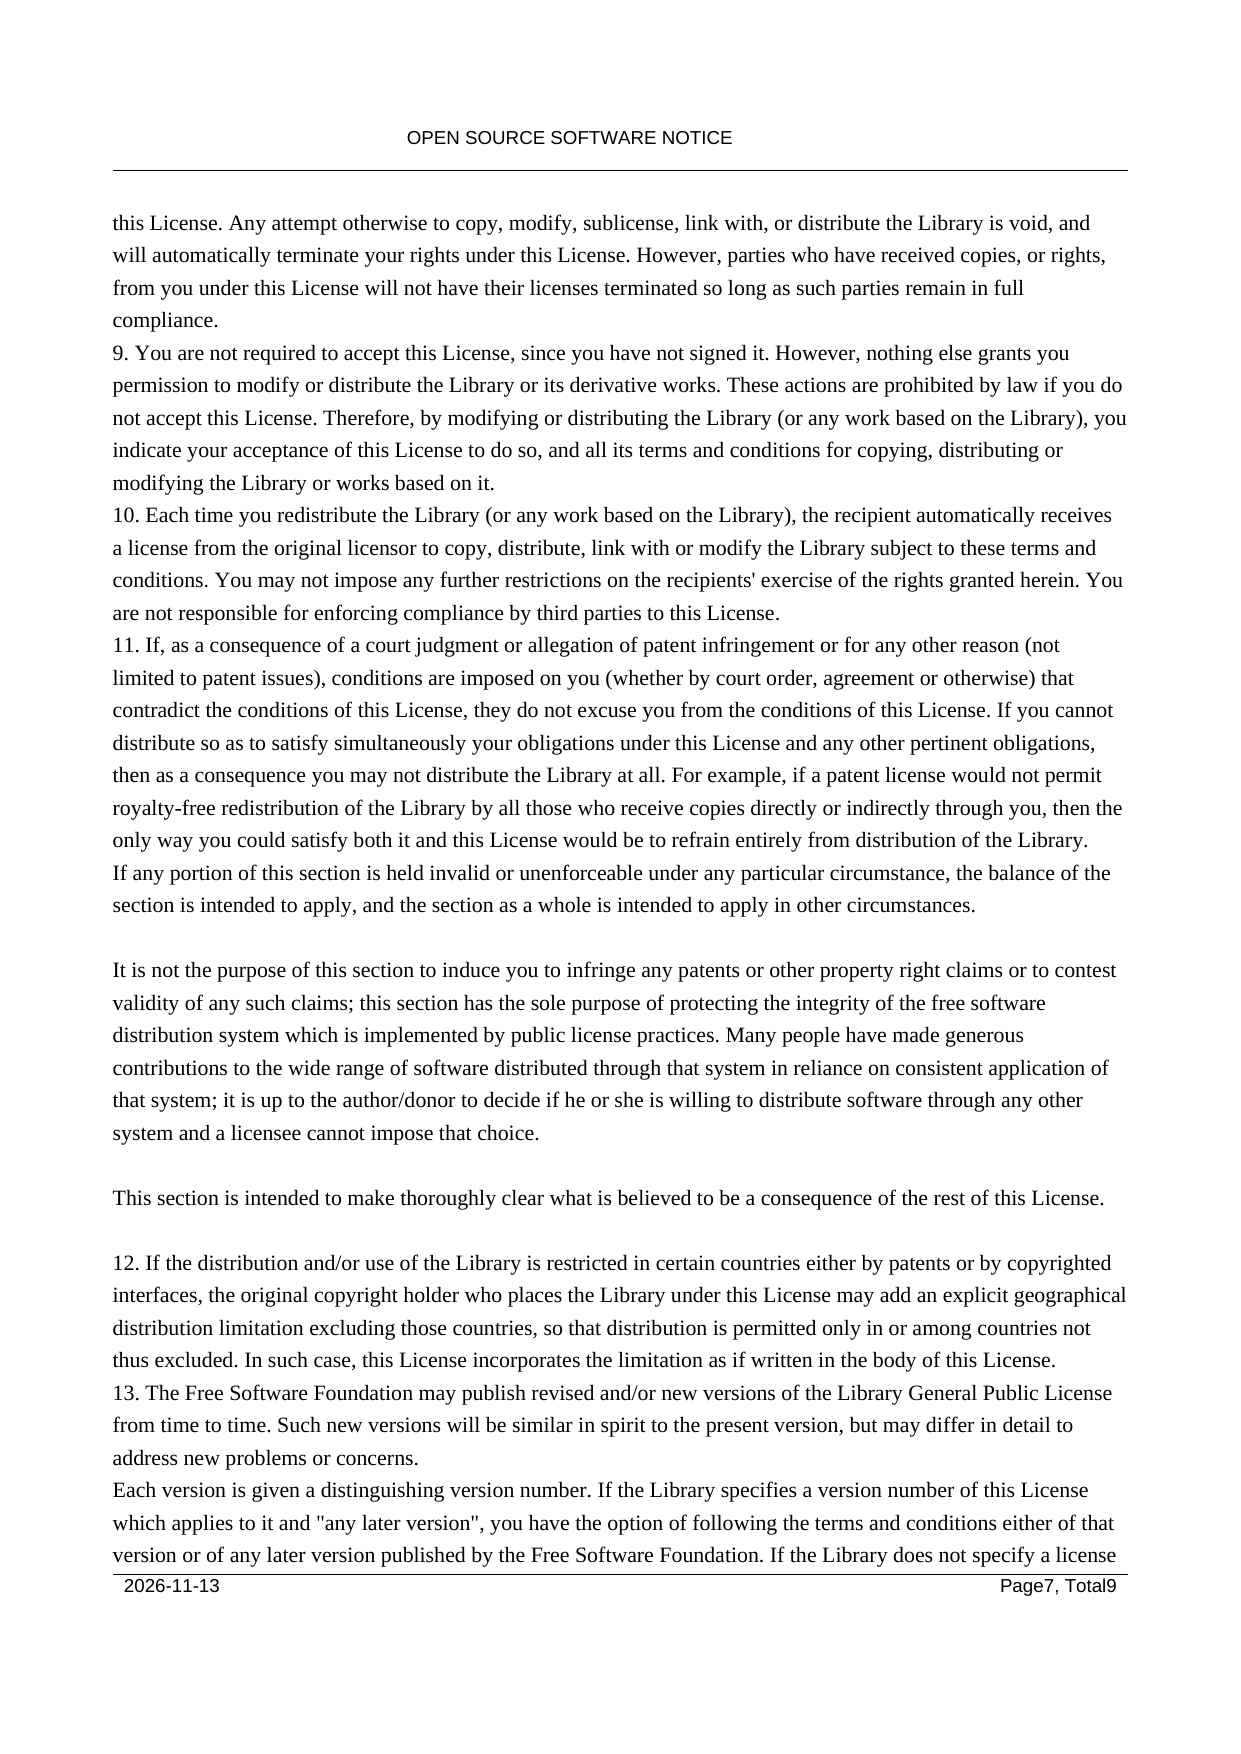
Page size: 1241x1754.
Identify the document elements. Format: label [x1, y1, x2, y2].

text [112, 206, 1128, 1571]
